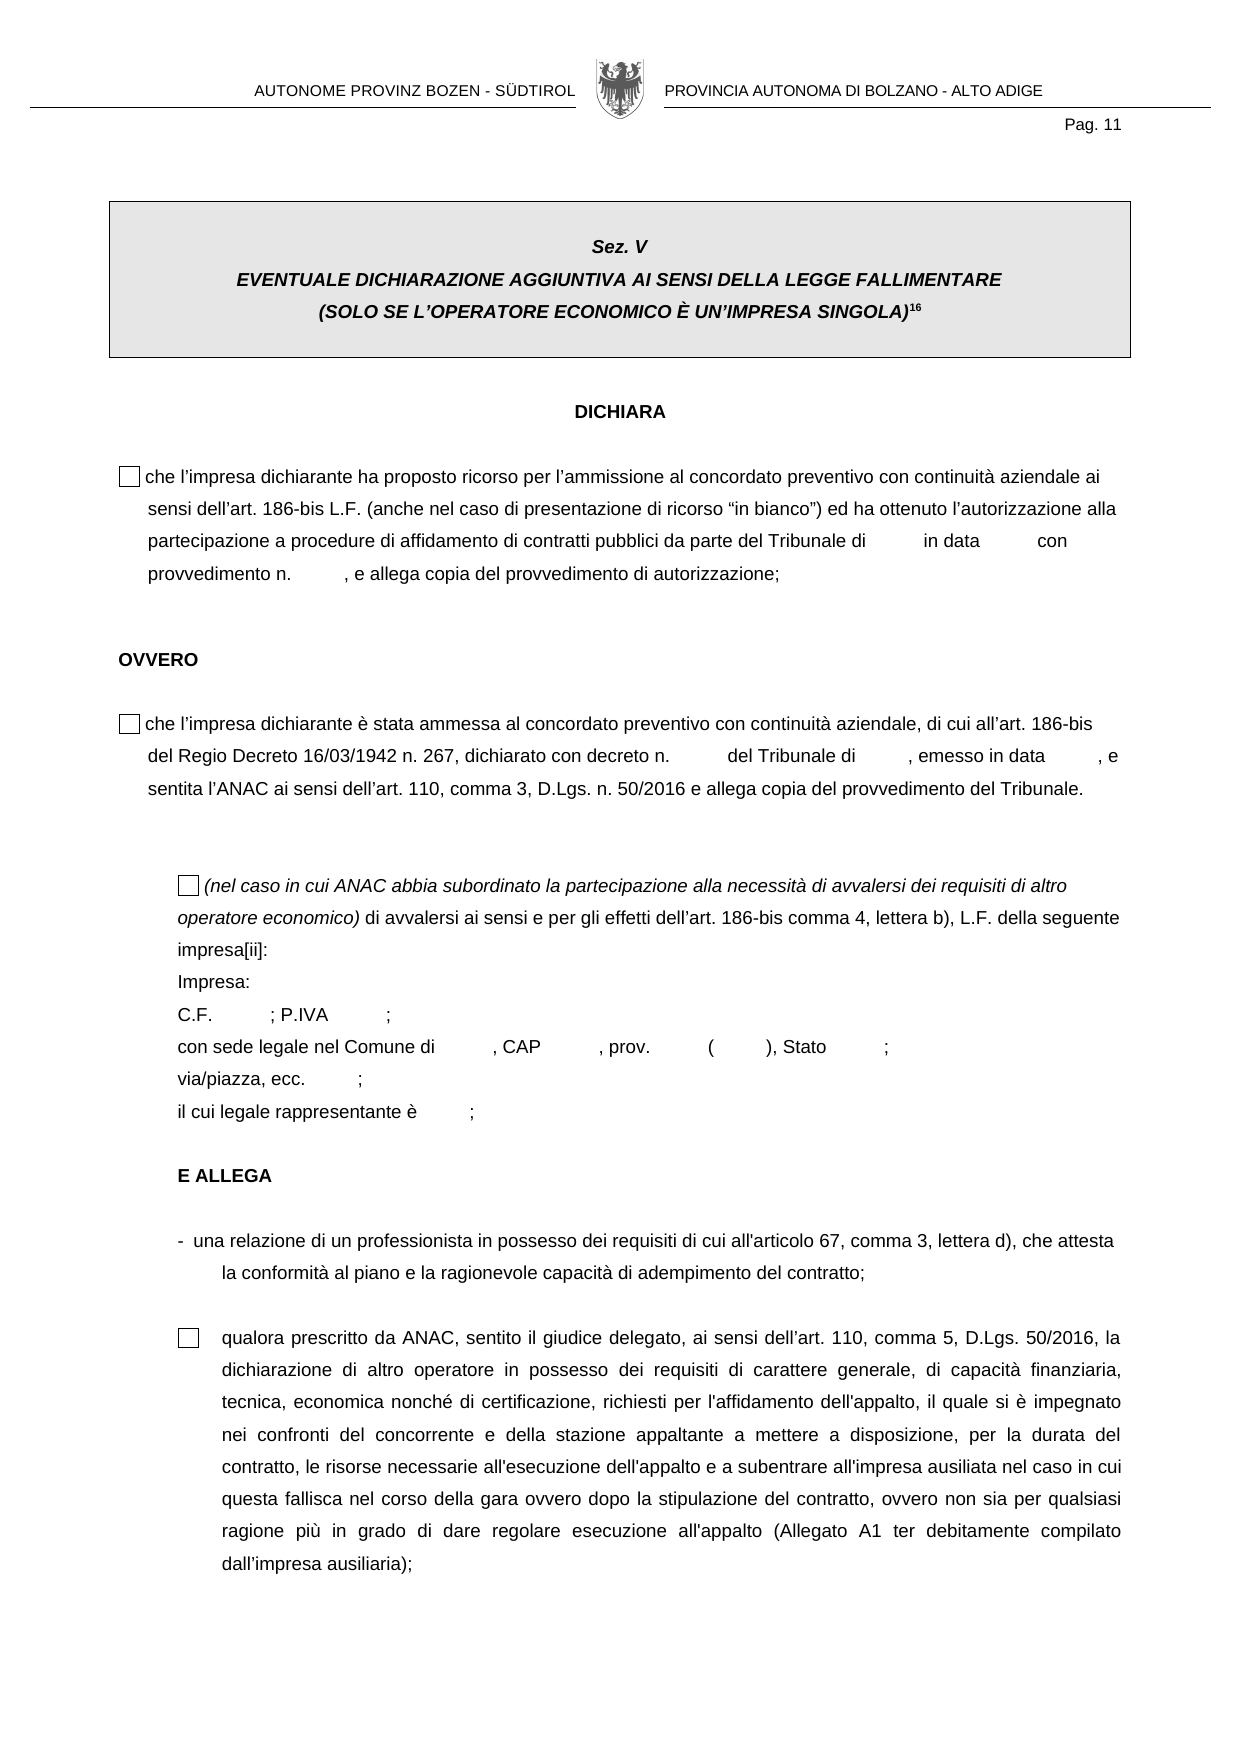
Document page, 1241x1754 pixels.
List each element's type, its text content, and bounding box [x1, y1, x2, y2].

text via/piazza, ecc. ; [177, 1068, 1122, 1090]
text che l’impresa dichiarante ha proposto ricorso per l’ammissione al concordato preventivo con continuità aziendale ai sensi dell’art. 186-bis L.F. (anche nel caso di presentazione di ricorso “in bianco”) ed ha ottenuto l’autorizzazione alla partecipazione a procedure di affidamento di contratti pubblici da parte del Tribunale di in data con provvedimento n. , e allega copia del provvedimento di autorizzazione; [118, 465, 1122, 584]
text (SOLO SE L’OPERATORE ECONOMICO È UN’IMPRESA SINGOLA) [110, 298, 1130, 322]
text Sez. V [110, 233, 1130, 258]
text Impresa: [177, 971, 1122, 993]
text DICHIARA [118, 401, 1122, 422]
text il cui legale rappresentante è ; [177, 1101, 1122, 1122]
text C.F. ; P.IVA ; [177, 1004, 1122, 1025]
picture [596, 59, 644, 119]
text qualora prescritto da ANAC, sentito il giudice delegato, ai sensi dell’art. 110, comma 5, D.Lgs. 50/2016, la dichiarazione di altro operatore in possesso dei requisiti di carattere generale, di capacità finanziaria, tecnica, economica nonché di certificazione, richiesti per l'affidamento dell'appalto, il quale si è impegnato nei confronti del concorrente e della stazione appaltante a mettere a disposizione, per la durata del contratto, le risorse necessarie all'esecuzione dell'appalto e a subentrare all'impresa ausiliata nel caso in cui questa fallisca nel corso della gara ovvero dopo la stipulazione del contratto, ovvero non sia per qualsiasi ragione più in grado di dare regolare esecuzione all'appalto (Allegato A1 ter debitamente compilato dall’impresa ausiliaria); [177, 1327, 1122, 1574]
text con sede legale nel Comune di , CAP , prov. ( ), Stato ; [177, 1036, 1122, 1057]
list una relazione di un professionista in possesso dei requisiti di cui all'articolo 67, comma 3, lettera d), che attesta la conformità al piano e la ragionevole capacità di adempimento del contratto; [177, 1230, 1122, 1283]
text (nel caso in cui ANAC abbia subordinato la partecipazione alla necessità di avvalersi dei requisiti di altro operatore economico) di avvalersi ai sensi e per gli effetti dell’art. 186-bis comma 4, lettera b), L.F. della seguente impresa[ii]: [177, 874, 1122, 961]
text che l’impresa dichiarante è stata ammessa al concordato preventivo con continuità aziendale, di cui all’art. 186-bis del Regio Decreto 16/03/1942 n. 267, dichiarato con decreto n. del Tribunale di , emesso in data , e sentita l’ANAC ai sensi dell’art. 110, comma 3, D.Lgs. n. 50/2016 e allega copia del provvedimento del Tribunale. [118, 713, 1122, 799]
text OVVERO [118, 648, 1122, 670]
text E ALLEGA [177, 1165, 1122, 1187]
text EVENTUALE DICHIARAZIONE AGGIUNTIVA AI SENSI DELLA LEGGE FALLIMENTARE [110, 265, 1130, 290]
